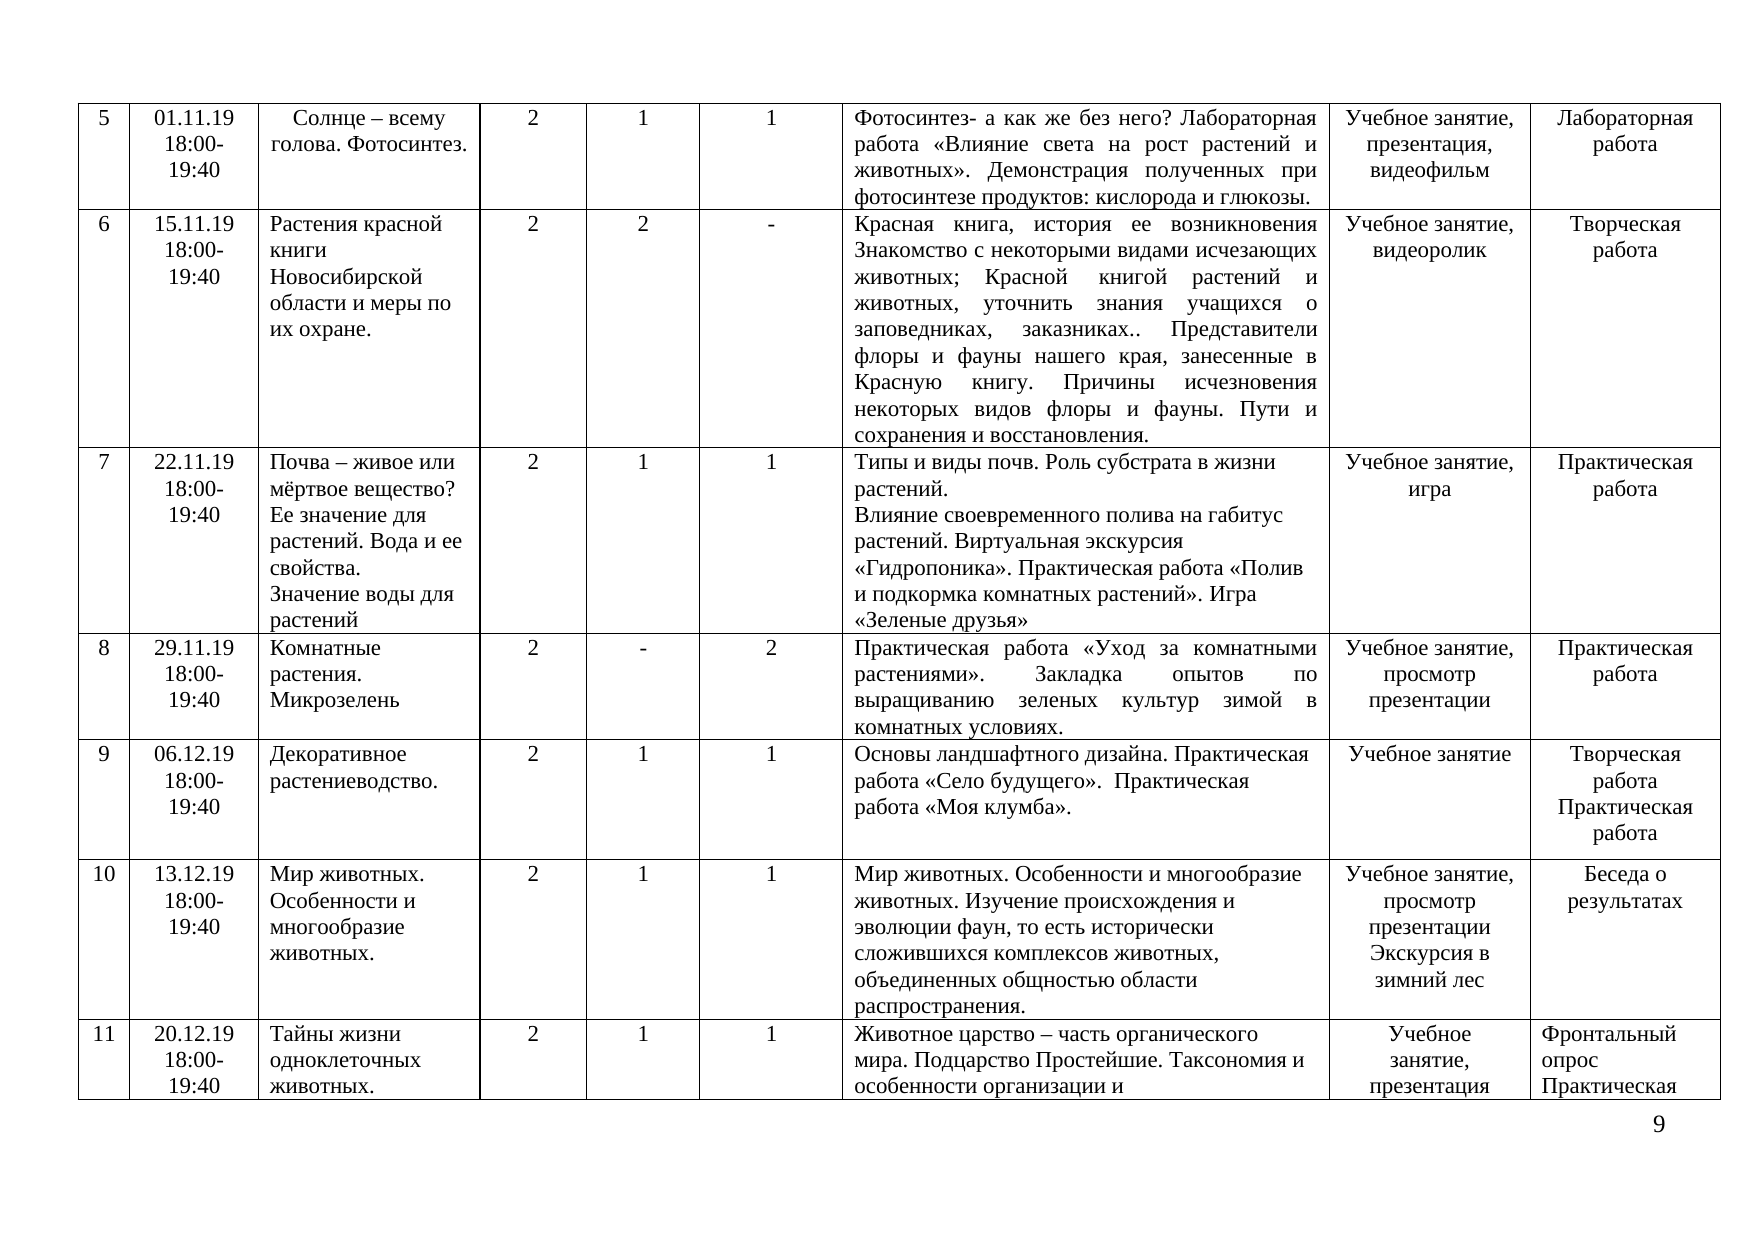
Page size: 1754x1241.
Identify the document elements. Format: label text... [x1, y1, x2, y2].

table_cell 5 [79, 104, 129, 209]
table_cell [130, 1020, 258, 1099]
table_cell 2 [481, 210, 586, 447]
table_cell 1 [700, 104, 842, 209]
table_cell Учебное занятие [1330, 740, 1530, 859]
table_cell 10 [79, 860, 129, 1018]
table_cell 01.11.19 18:00-19:40 [130, 104, 258, 209]
table_cell 9 [79, 740, 129, 859]
table_cell 11 [79, 1020, 129, 1099]
table_cell Беседа о результатах [1531, 860, 1720, 1018]
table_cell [1531, 1020, 1720, 1099]
table_cell 06.12.19 18:00-19:40 [130, 740, 258, 859]
table_cell Типы и виды почв. Роль субстрата в жизни растений. Влияние своевременного полива на габитус растений. Виртуальная экскурсия «Гидропоника». Практическая работа «Полив и подкормка комнатных растений». Игра «Зеленые друзья» [843, 448, 1329, 633]
table_cell Творческая работа [1531, 210, 1720, 447]
table_cell 2 [481, 740, 586, 859]
table_cell Учебное занятие, просмотр презентации Экскурсия в зимний лес [1330, 860, 1530, 1018]
table_cell 2 [481, 860, 586, 1018]
table_cell 13.12.19 18:00-19:40 [130, 860, 258, 1018]
table_cell 6 [79, 210, 129, 447]
table_cell Учебное занятие, игра [1330, 448, 1530, 633]
table_cell 2 [700, 634, 842, 739]
table_cell Практическая работа «Уход за комнатными растениями». Закладка опытов по выращиванию зеленых культур зимой в комнатных условиях. [843, 634, 1329, 739]
table_cell 2 [481, 634, 586, 739]
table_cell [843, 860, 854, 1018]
table_cell 2 [481, 448, 586, 633]
table_cell Практическая работа [1531, 448, 1720, 633]
table_cell 2 [587, 210, 699, 447]
table_cell Мир животных. Особенности и многообразие животных. [259, 860, 479, 1018]
table_cell 8 [79, 634, 129, 739]
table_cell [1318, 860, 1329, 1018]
table_cell Лабораторная работа [1531, 104, 1720, 209]
table_cell 1 [587, 740, 699, 859]
table_cell Солнце – всему голова. Фотосинтез. [259, 104, 479, 209]
table_cell 1 [700, 1020, 842, 1099]
table_cell Красная книга, история ее возникновения Знакомство с некоторыми видами исчезающих животных; Красной книгой растений и животных, уточнить знания учащихся о заповедниках, заказниках.. Представители флоры и фауны нашего края, занесенные в Красную книгу. Причины исчезновения некоторых видов флоры и фауны. Пути и сохранения и восстановления. [843, 210, 1329, 447]
table_cell Учебное занятие, просмотр презентации [1330, 634, 1530, 739]
table_cell 1 [700, 448, 842, 633]
table_cell Учебное занятие, презентация, видеофильм [1330, 104, 1530, 209]
table_cell 1 [587, 448, 699, 633]
table_cell Практическая работа [1531, 634, 1720, 739]
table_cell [259, 1020, 479, 1099]
table_cell 1 [587, 1020, 699, 1099]
table_cell 2 [481, 1020, 586, 1099]
table_cell Почва – живое или мёртвое вещество? Ее значение для растений. Вода и ее свойства. Значение воды для растений [259, 448, 479, 633]
table_cell Учебное занятие, видеоролик [1330, 210, 1530, 447]
table_cell 1 [700, 740, 842, 859]
table_cell Декоративное растениеводство. [259, 740, 479, 859]
table_cell Основы ландшафтного дизайна. Практическая работа «Село будущего». Практическая работа «Моя клумба». [843, 740, 1329, 859]
table_cell Творческая работа Практическая работа [1531, 740, 1720, 859]
table_cell 7 [79, 448, 129, 633]
table_cell - [700, 210, 842, 447]
table_cell - [587, 634, 699, 739]
table_cell 2 [481, 104, 586, 209]
table_cell 22.11.19 18:00-19:40 [130, 448, 258, 633]
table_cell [843, 1020, 1329, 1099]
table_cell 15.11.19 18:00-19:40 [130, 210, 258, 447]
table_cell Растения красной книги Новосибирской области и меры по их охране. [259, 210, 479, 447]
table_cell Фотосинтез- а как же без него? Лабораторная работа «Влияние света на рост растений и животных». Демонстрация полученных при фотосинтезе продуктов: кислорода и глюкозы. [843, 104, 1329, 209]
table_cell 1 [587, 104, 699, 209]
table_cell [1330, 1020, 1530, 1099]
table_cell Комнатные растения. Микрозелень [259, 634, 479, 739]
table_cell 1 [587, 860, 699, 1018]
table_cell 29.11.19 18:00-19:40 [130, 634, 258, 739]
table_cell 1 [700, 860, 842, 1018]
